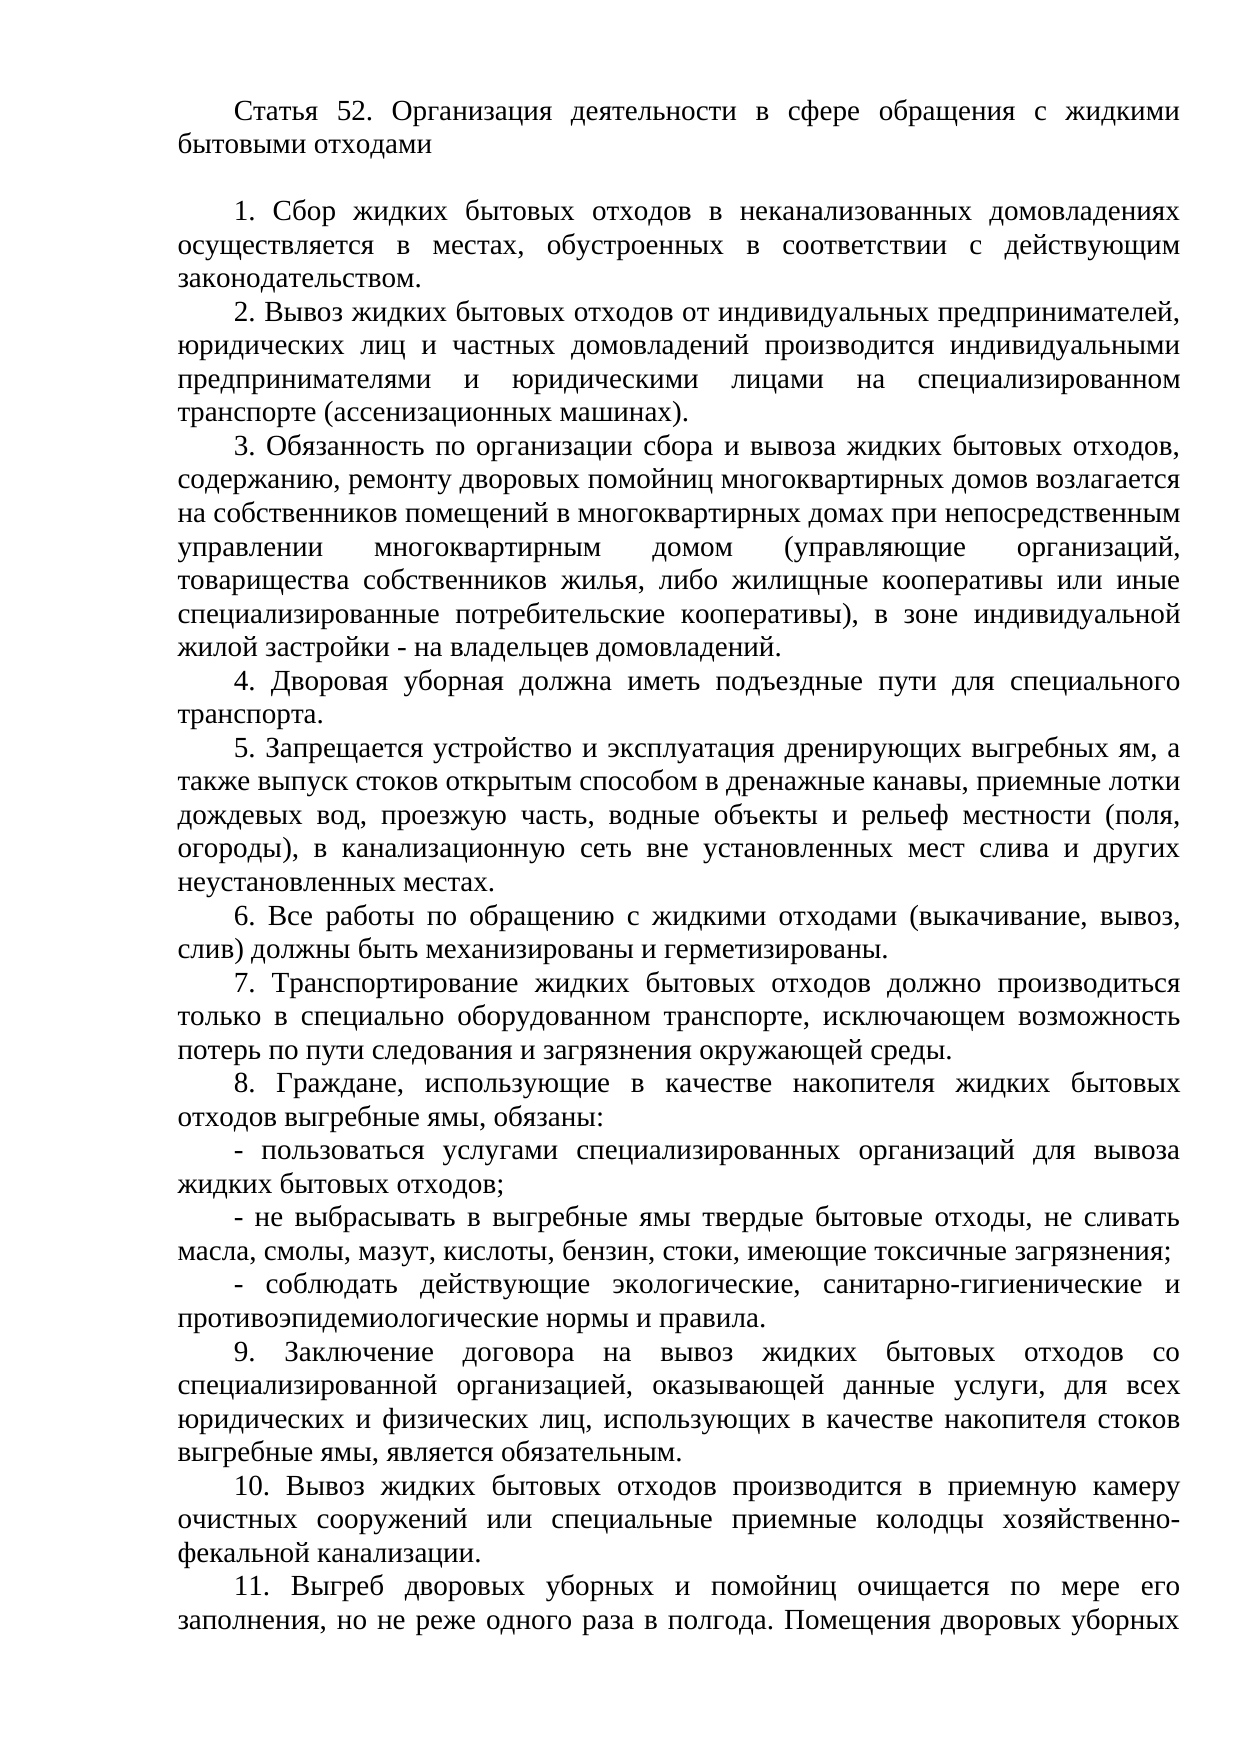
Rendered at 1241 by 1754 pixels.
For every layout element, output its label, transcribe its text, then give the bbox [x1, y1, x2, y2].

text 8. Граждане, использующие в качестве накопителя жидких бытовых отходов выгребные ямы, обязаны: [177, 1065, 1181, 1132]
text - пользоваться услугами специализированных организаций для вывоза жидких бытовых отходов; [177, 1132, 1181, 1199]
text 2. Вывоз жидких бытовых отходов от индивидуальных предпринимателей, юридических лиц и частных домовладений производится индивидуальными предпринимателями и юридическими лицами на специализированном транспорте (ассенизационных машинах). [177, 294, 1181, 428]
text 5. Запрещается устройство и эксплуатация дренирующих выгребных ям, а также выпуск стоков открытым способом в дренажные канавы, приемные лотки дождевых вод, проезжую часть, водные объекты и рельеф местности (поля, огороды), в канализационную сеть вне установленных мест слива и других неустановленных местах. [177, 730, 1181, 898]
text 9. Заключение договора на вывоз жидких бытовых отходов со специализированной организацией, оказывающей данные услуги, для всех юридических и физических лиц, использующих в качестве накопителя стоков выгребные ямы, является обязательным. [177, 1334, 1181, 1468]
text - не выбрасывать в выгребные ямы твердые бытовые отходы, не сливать масла, смолы, мазут, кислоты, бензин, стоки, имеющие токсичные загрязнения; [177, 1199, 1181, 1267]
text 7. Транспортирование жидких бытовых отходов должно производиться только в специально оборудованном транспорте, исключающем возможность потерь по пути следования и загрязнения окружающей среды. [177, 965, 1181, 1065]
text Статья 52. Организация деятельности в сфере обращения с жидкими бытовыми отходами [177, 93, 1181, 160]
text 3. Обязанность по организации сбора и вывоза жидких бытовых отходов, содержанию, ремонту дворовых помойниц многоквартирных домов возлагается на собственников помещений в многоквартирных домах при непосредственным управлении многоквартирным домом (управляющие организаций, товарищества собственников жилья, либо жилищные кооперативы или иные специализированные потребительские кооперативы), в зоне индивидуальной жилой застройки - на владельцев домовладений. [177, 428, 1181, 663]
text 10. Вывоз жидких бытовых отходов производится в приемную камеру очистных сооружений или специальные приемные колодцы хозяйственно-фекальной канализации. [177, 1468, 1181, 1568]
text - соблюдать действующие экологические, санитарно-гигиенические и противоэпидемиологические нормы и правила. [177, 1267, 1181, 1334]
text 4. Дворовая уборная должна иметь подъездные пути для специального транспорта. [177, 663, 1181, 730]
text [177, 1568, 1181, 1636]
text 1. Сбор жидких бытовых отходов в неканализованных домовладениях осуществляется в местах, обустроенных в соответствии с действующим законодательством. [177, 193, 1181, 294]
text 6. Все работы по обращению с жидкими отходами (выкачивание, вывоз, слив) должны быть механизированы и герметизированы. [177, 898, 1181, 965]
